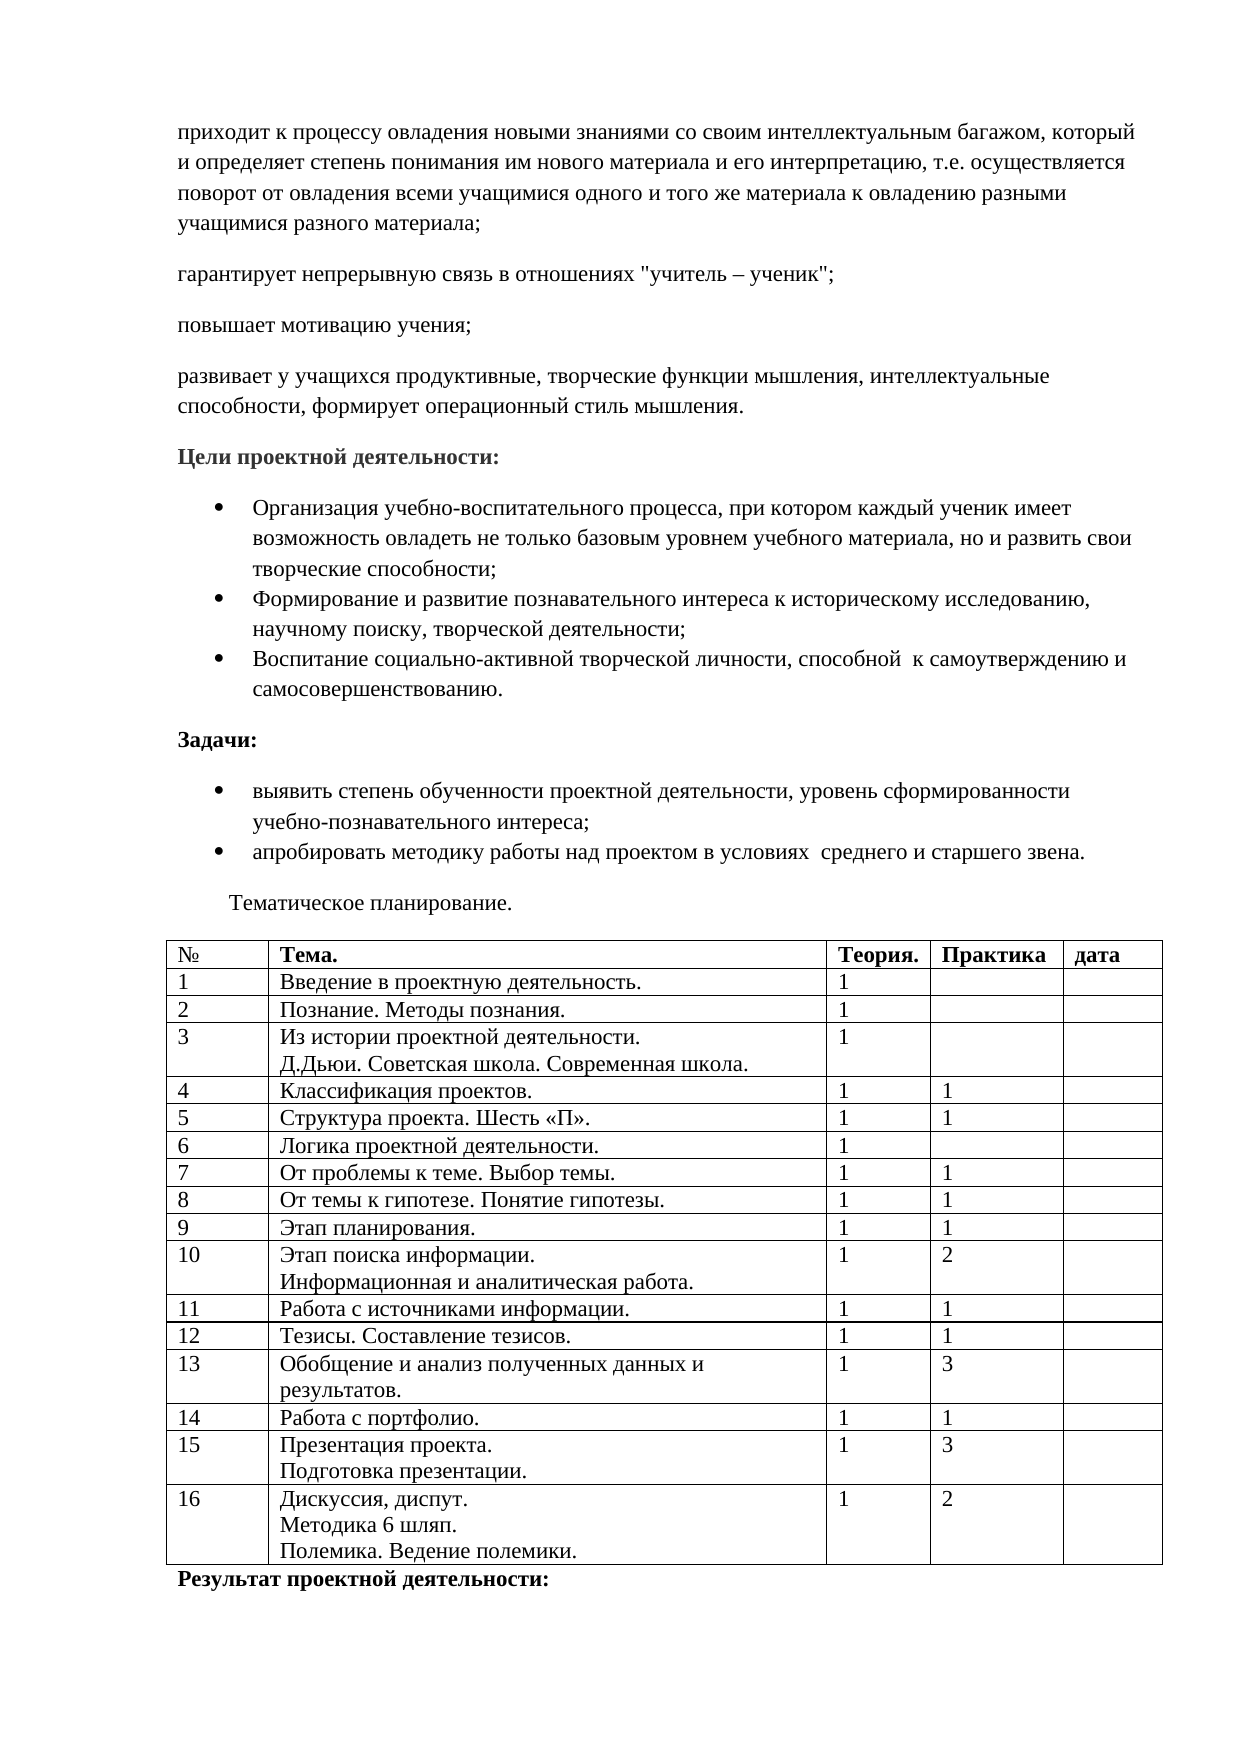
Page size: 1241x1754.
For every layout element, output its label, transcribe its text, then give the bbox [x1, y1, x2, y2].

table_cell 1 [827, 1187, 930, 1213]
table_cell Из истории проектной деятельности. Д.Дьюи. Советская школа. Современная школа. [269, 1023, 826, 1076]
table_cell 3 [931, 1350, 1063, 1403]
table_header Практика [931, 941, 1063, 967]
table_cell [1064, 1295, 1162, 1321]
table_cell [1064, 1485, 1162, 1564]
text повышает мотивацию учения; [177, 311, 1152, 337]
table_cell 1 [931, 1404, 1063, 1430]
table_cell 6 [167, 1132, 268, 1158]
table_cell Работа с источниками информации. [269, 1295, 826, 1321]
table_cell 1 [931, 1077, 1063, 1103]
table_cell 3 [931, 1431, 1063, 1484]
table_cell [1064, 1241, 1162, 1294]
table_cell 1 [827, 1023, 930, 1076]
table_cell [1064, 1023, 1162, 1076]
table_cell Презентация проекта. Подготовка презентации. [269, 1431, 826, 1484]
list Формирование и развитие познавательного интереса к историческому исследованию, научному поиску, творческой деятельности; [215, 585, 1152, 641]
table_cell [1064, 1350, 1162, 1403]
table_cell 1 [827, 1295, 930, 1321]
table_cell 11 [167, 1295, 268, 1321]
table_header Тема. [269, 941, 826, 967]
table_cell 2 [931, 1485, 1063, 1564]
table_cell [1064, 1323, 1162, 1349]
table_cell Обобщение и анализ полученных данных и результатов. [269, 1350, 826, 1403]
table_cell [1064, 1104, 1162, 1131]
table_cell 1 [931, 1104, 1063, 1131]
table_cell 8 [167, 1187, 268, 1213]
list Воспитание социально-активной творческой личности, способной к самоутверждению и самосовершенствованию. [215, 645, 1152, 702]
table_header дата [1064, 941, 1162, 967]
table_cell 12 [167, 1323, 268, 1349]
table_cell [1064, 1132, 1162, 1158]
table_cell [931, 969, 1063, 995]
table_cell Логика проектной деятельности. [269, 1132, 826, 1158]
table_cell 1 [827, 1431, 930, 1484]
table_cell [931, 1132, 1063, 1158]
table_cell 1 [827, 1214, 930, 1240]
table_cell 1 [827, 1077, 930, 1103]
table_cell [931, 1023, 1063, 1076]
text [177, 118, 1152, 235]
table_cell [1064, 969, 1162, 995]
table_cell 7 [167, 1159, 268, 1186]
table_cell От проблемы к теме. Выбор темы. [269, 1159, 826, 1186]
table_cell 1 [827, 969, 930, 995]
table_cell Дискуссия, диспут. Методика 6 шляп. Полемика. Ведение полемики. [269, 1485, 826, 1564]
table_cell Введение в проектную деятельность. [269, 969, 826, 995]
table_cell 1 [827, 1132, 930, 1158]
table_cell Классификация проектов. [269, 1077, 826, 1103]
table_cell [1064, 1077, 1162, 1103]
table_cell [1064, 1214, 1162, 1240]
table_cell 1 [827, 1104, 930, 1131]
text Цели проектной деятельности: [177, 443, 1152, 469]
table_cell [1064, 1159, 1162, 1186]
table_cell 15 [167, 1431, 268, 1484]
list апробировать методику работы над проектом в условиях среднего и старшего звена. [215, 838, 1152, 864]
table_cell 1 [827, 1404, 930, 1430]
table_cell Структура проекта. Шесть «П». [269, 1104, 826, 1131]
table_cell 1 [827, 1323, 930, 1349]
table_header № [167, 941, 268, 967]
table_cell 2 [167, 996, 268, 1022]
table_cell 16 [167, 1485, 268, 1564]
table_cell 1 [931, 1187, 1063, 1213]
table_cell 10 [167, 1241, 268, 1294]
table_cell 1 [931, 1159, 1063, 1186]
table_cell Тезисы. Составление тезисов. [269, 1323, 826, 1349]
table_cell [1064, 1431, 1162, 1484]
list Организация учебно-воспитательного процесса, при котором каждый ученик имеет возможность овладеть не только базовым уровнем учебного материала, но и развить свои творческие способности; [215, 494, 1152, 581]
table_cell 1 [931, 1323, 1063, 1349]
table_cell Этап планирования. [269, 1214, 826, 1240]
table_cell От темы к гипотезе. Понятие гипотезы. [269, 1187, 826, 1213]
list выявить степень обученности проектной деятельности, уровень сформированности учебно-познавательного интереса; [215, 777, 1152, 834]
table_cell 1 [827, 1350, 930, 1403]
table_cell 3 [167, 1023, 268, 1076]
table_cell 1 [827, 1241, 930, 1294]
table_cell 5 [167, 1104, 268, 1131]
table_cell 1 [931, 1295, 1063, 1321]
table_cell [1064, 1404, 1162, 1430]
text Задачи: [177, 726, 1152, 753]
table_cell Познание. Методы познания. [269, 996, 826, 1022]
table_cell 1 [827, 996, 930, 1022]
table_cell [931, 996, 1063, 1022]
table_cell 1 [167, 969, 268, 995]
table_cell 1 [931, 1214, 1063, 1240]
table_header Теория. [827, 941, 930, 967]
table_cell 4 [167, 1077, 268, 1103]
table_cell 13 [167, 1350, 268, 1403]
text гарантирует непрерывную связь в отношениях "учитель – ученик"; [177, 260, 1152, 286]
table_cell [1064, 1187, 1162, 1213]
table_cell 14 [167, 1404, 268, 1430]
text развивает у учащихся продуктивные, творческие функции мышления, интеллектуальные способности, формирует операционный стиль мышления. [177, 362, 1152, 418]
table_cell 9 [167, 1214, 268, 1240]
table_cell Этап поиска информации. Информационная и аналитическая работа. [269, 1241, 826, 1294]
table_cell Работа с портфолио. [269, 1404, 826, 1430]
table_cell [1064, 996, 1162, 1022]
table_cell 2 [931, 1241, 1063, 1294]
text Результат проектной деятельности: [177, 1565, 1152, 1591]
table_cell 1 [827, 1485, 930, 1564]
table_cell 1 [827, 1159, 930, 1186]
text Тематическое планирование. [177, 889, 1152, 915]
